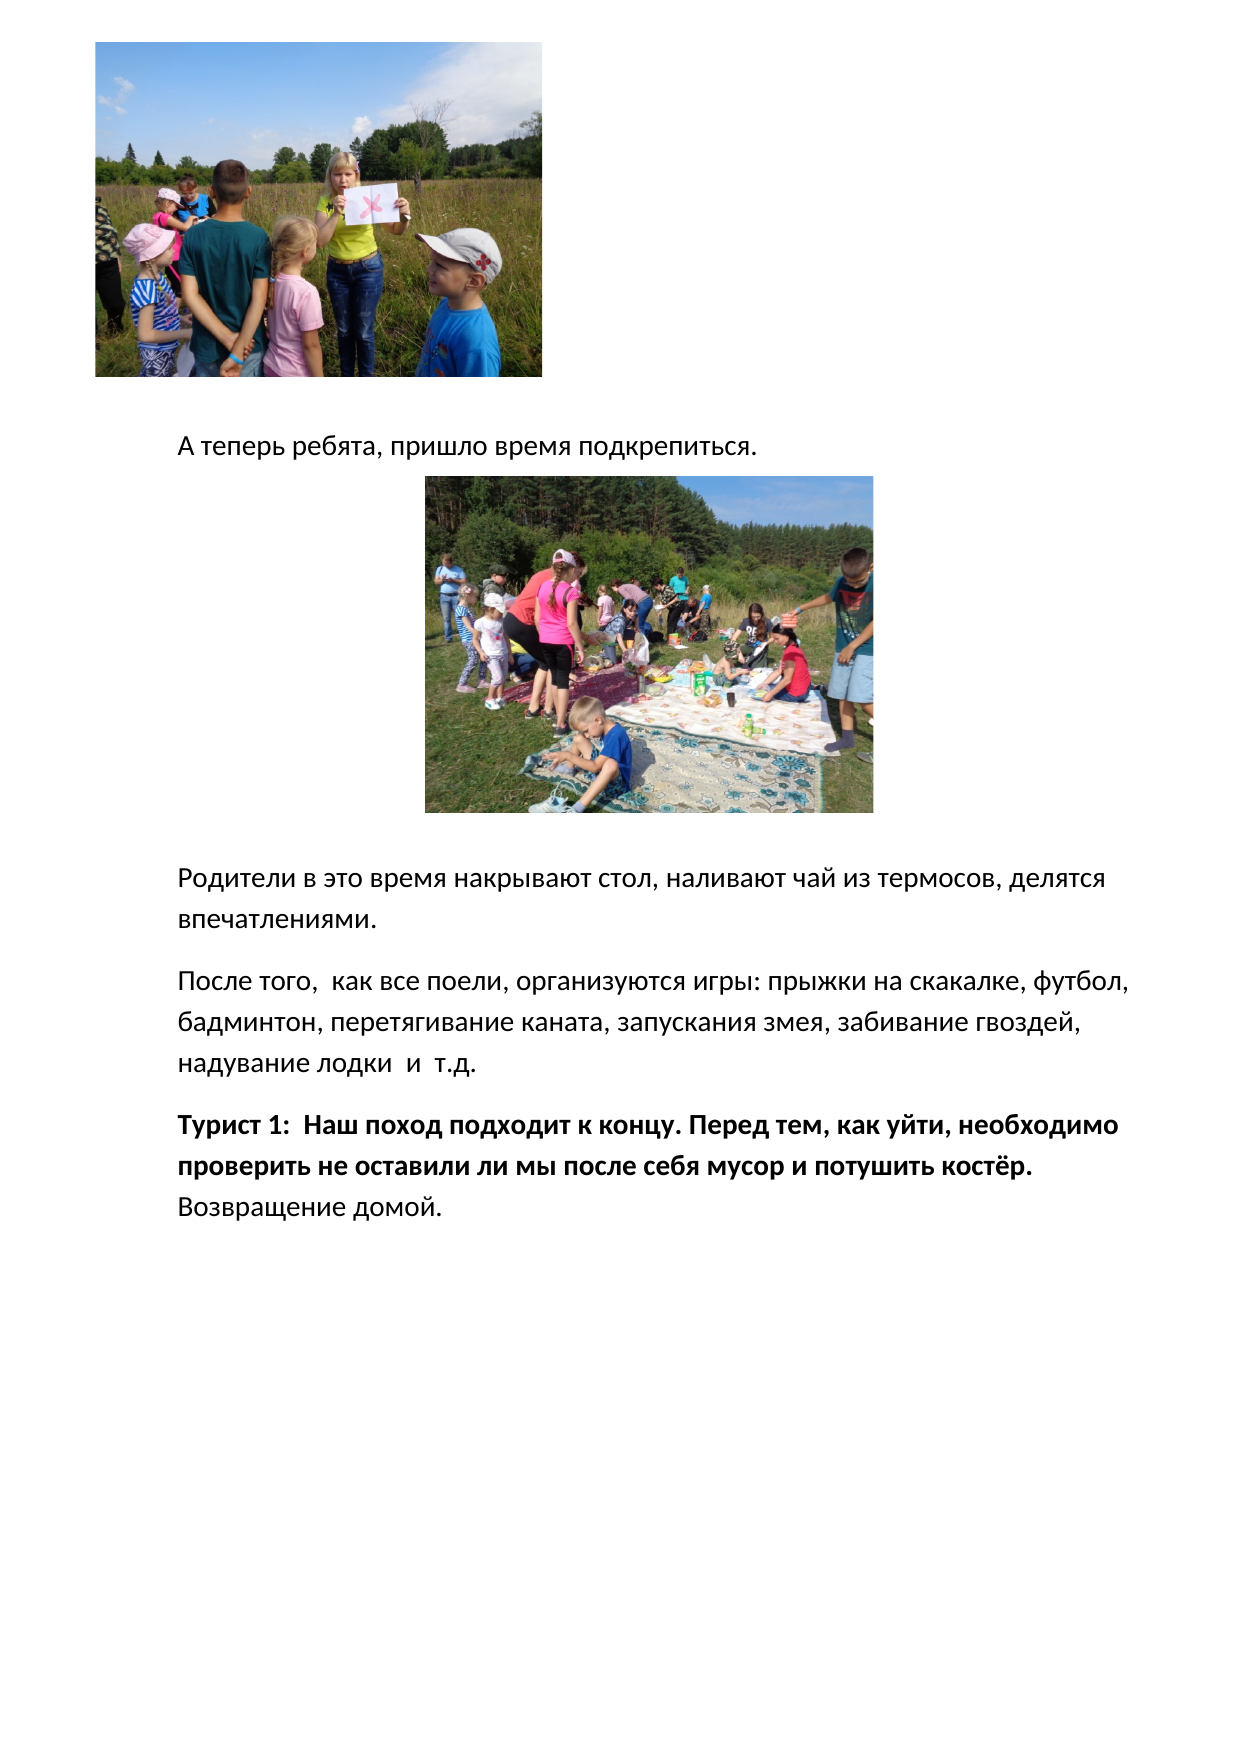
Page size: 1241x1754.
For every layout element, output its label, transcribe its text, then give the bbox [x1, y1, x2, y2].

picture [95, 42, 543, 377]
picture [425, 476, 874, 813]
text После того, как все поели, организуются игры: прыжки на скакалке, футбол, бадминтон, перетягивание каната, запускания змея, забивание гвоздей, надувание лодки и т.д. [177, 962, 1152, 1079]
text Родители в это время накрывают стол, наливают чай из термосов, делятся впечатлениями. [177, 859, 1152, 936]
text Турист 1: Наш поход подходит к концу. Перед тем, как уйти, необходимо проверить не оставили ли мы после себя мусор и потушить костёр. Возвращение домой. [177, 1106, 1152, 1223]
text А теперь ребята, пришло время подкрепиться. [177, 427, 1152, 463]
